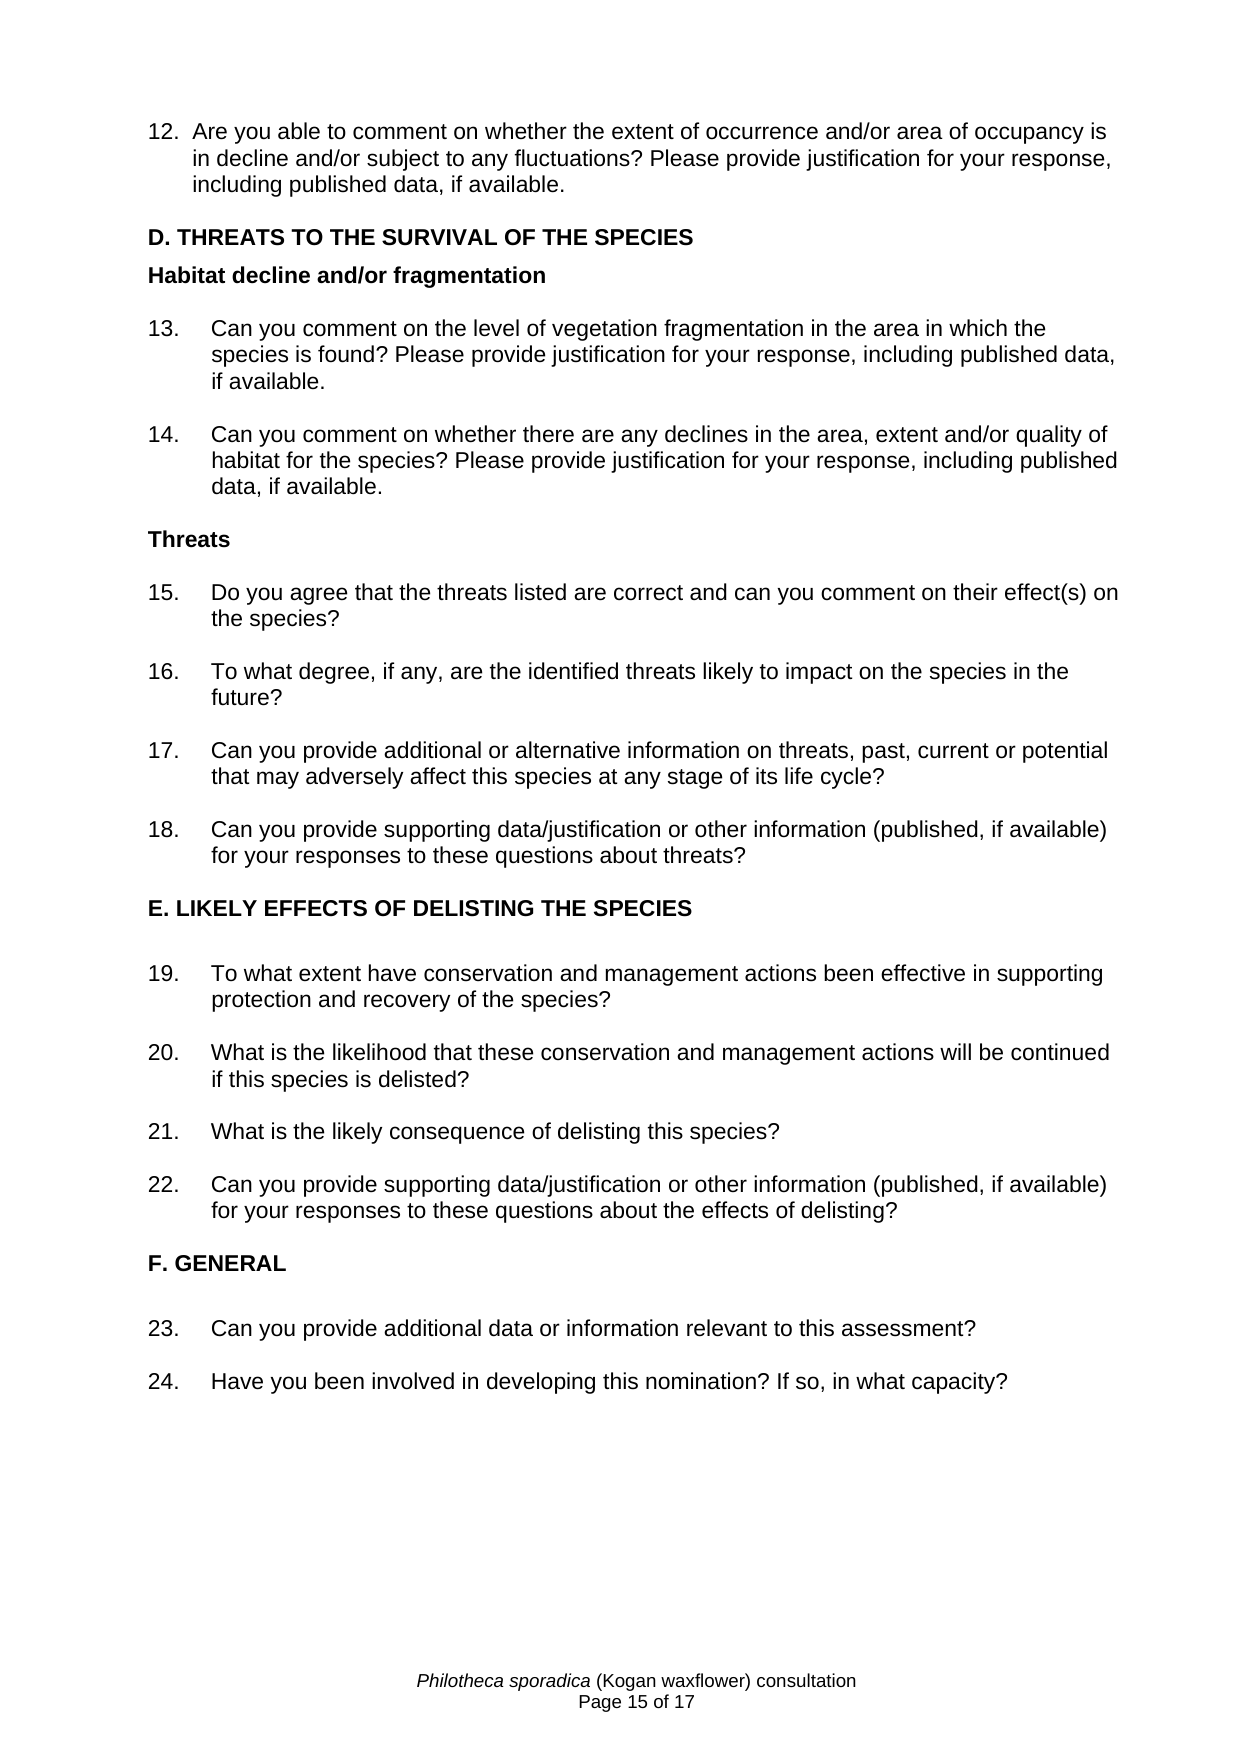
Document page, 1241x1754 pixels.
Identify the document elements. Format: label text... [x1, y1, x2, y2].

list Can you provide additional or alternative information on threats, past, current or potential that may adversely affect this species at any stage of its life cycle? [148, 737, 1125, 789]
list What is the likelihood that these conservation and management actions will be continued if this species is delisted? [148, 1039, 1125, 1092]
text D. THREATS TO THE SURVIVAL OF THE SPECIES [148, 223, 1125, 250]
text F. GENERAL [148, 1250, 1125, 1276]
text E. LIKELY EFFECTS OF DELISTING THE SPECIES [148, 895, 1125, 921]
list Have you been involved in developing this nomination? If so, in what capacity? [148, 1368, 1125, 1394]
list Can you provide supporting data/justification or other information (published, if available) for your responses to these questions about the effects of delisting? [148, 1171, 1125, 1224]
list Can you comment on whether there are any declines in the area, extent and/or quality of habitat for the species? Please provide justification for your response, including published data, if available. [148, 421, 1125, 499]
list To what degree, if any, are the identified threats likely to impact on the species in the future? [148, 658, 1125, 710]
list Can you provide additional data or information relevant to this assessment? [148, 1315, 1125, 1342]
text Threats [148, 526, 1125, 552]
list Can you comment on the level of vegetation fragmentation in the area in which the species is found? Please provide justification for your response, including published data, if available. [148, 315, 1125, 394]
list What is the likely consequence of delisting this species? [148, 1118, 1125, 1144]
list Are you able to comment on whether the extent of occurrence and/or area of occupancy is in decline and/or subject to any fluctuations? Please provide justification for your response, including published data, if available. [148, 118, 1125, 197]
list Can you provide supporting data/justification or other information (published, if available) for your responses to these questions about threats? [148, 816, 1125, 868]
list To what extent have conservation and management actions been effective in supporting protection and recovery of the species? [148, 960, 1125, 1013]
text Habitat decline and/or fragmentation [148, 262, 1125, 289]
list Do you agree that the threats listed are correct and can you comment on their effect(s) on the species? [148, 579, 1125, 631]
